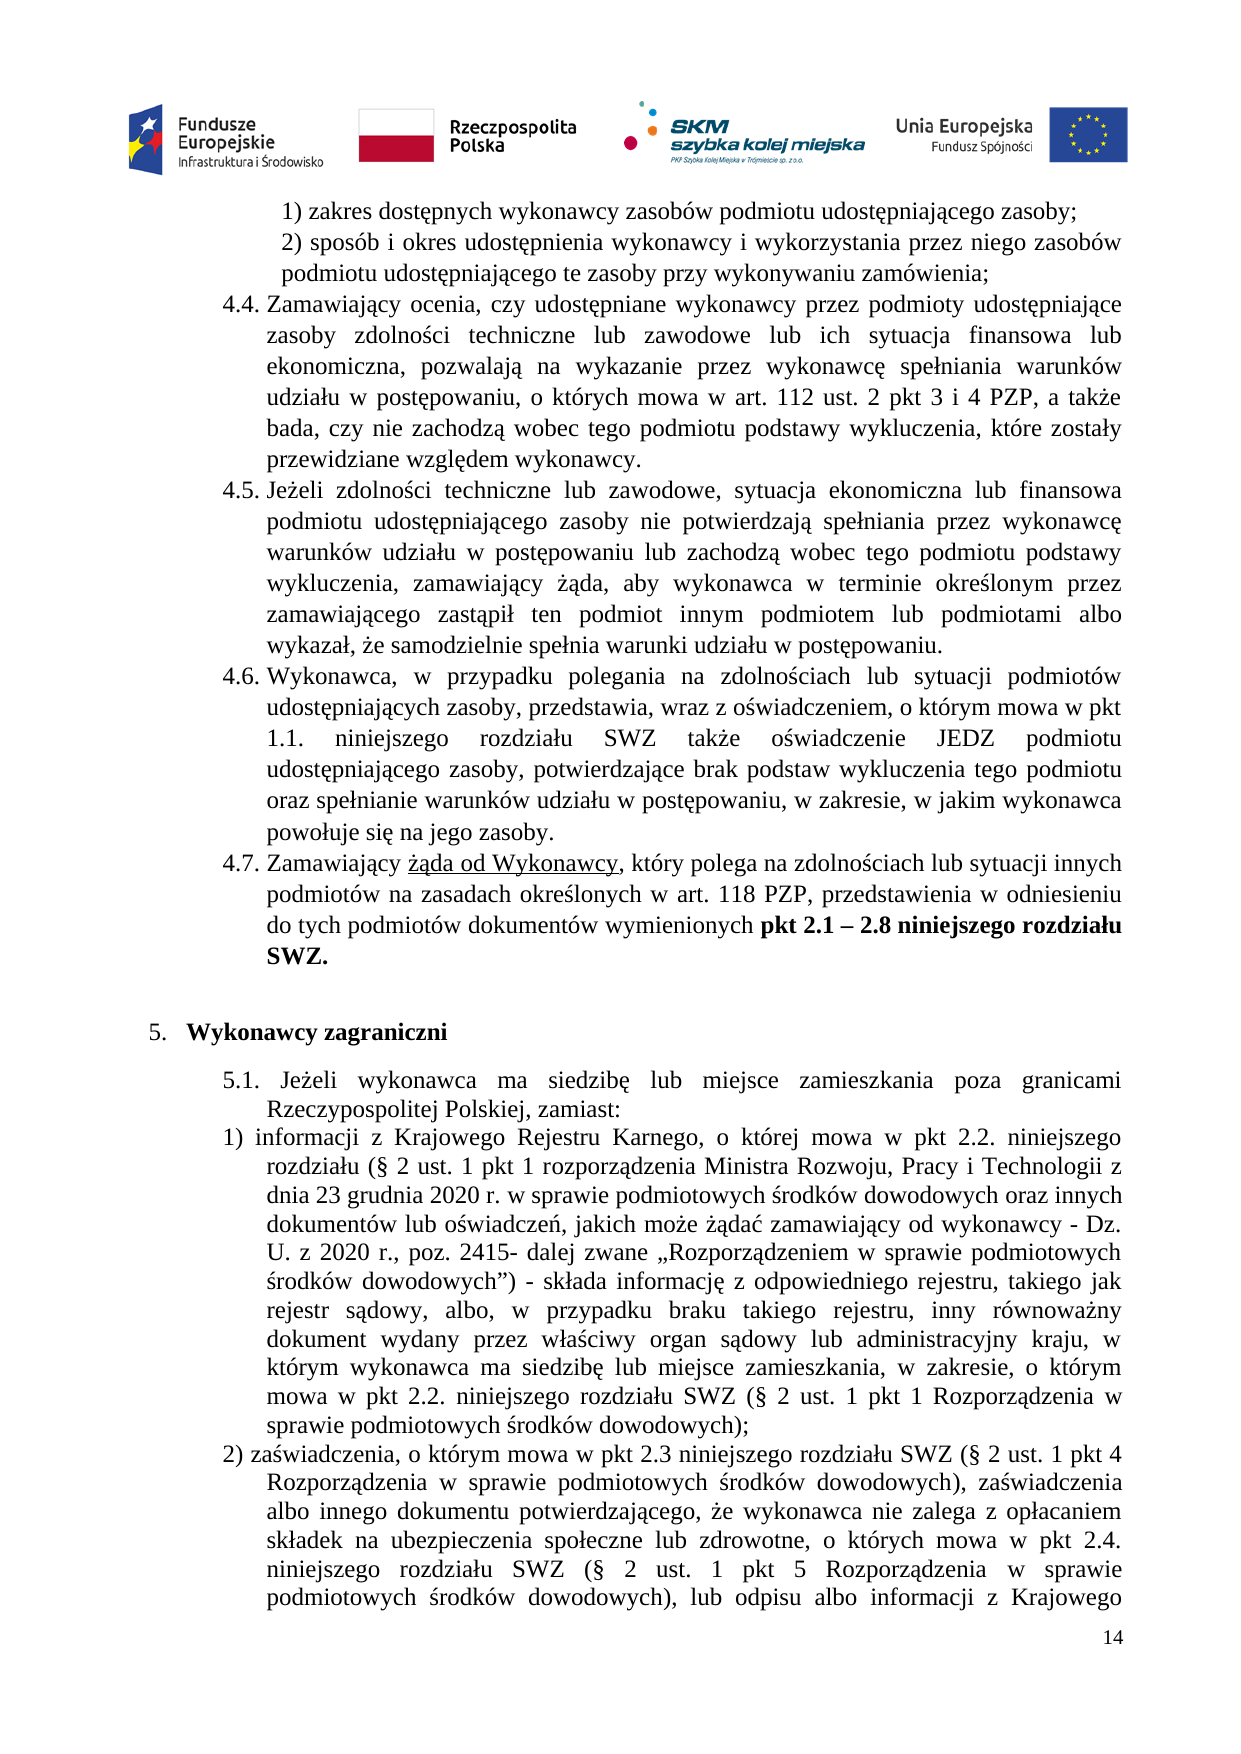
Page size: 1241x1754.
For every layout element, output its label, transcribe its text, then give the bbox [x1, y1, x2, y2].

list Wykonawcy zagraniczni [148, 1017, 1122, 1046]
list Zamawiający ocenia, czy udostępniane wykonawcy przez podmioty udostępniające zasoby zdolności techniczne lub zawodowe lub ich sytuacja finansowa lub ekonomiczna, pozwalają na wykazanie przez wykonawcę spełniania warunków udziału w postępowaniu, o których mowa w art. 112 ust. 2 pkt 3 i 4 PZP, a także bada, czy nie zachodzą wobec tego podmiotu podstawy wykluczenia, które zostały przewidziane względem wykonawcy. [222, 289, 1122, 473]
text 1) informacji z Krajowego Rejestru Karnego, o której mowa w pkt 2.2. niniejszego rozdziału (§ 2 ust. 1 pkt 1 rozporządzenia Ministra Rozwoju, Pracy i Technologii z dnia 23 grudnia 2020 r. w sprawie podmiotowych środków dowodowych oraz innych dokumentów lub oświadczeń, jakich może żądać zamawiający od wykonawcy - Dz. U. z 2020 r., poz. 2415- dalej zwane „Rozporządzeniem w sprawie podmiotowych środków dowodowych”) - składa informację z odpowiedniego rejestru, takiego jak rejestr sądowy, albo, w przypadku braku takiego rejestru, inny równoważny dokument wydany przez właściwy organ sądowy lub administracyjny kraju, w którym wykonawca ma siedzibę lub miejsce zamieszkania, w zakresie, o którym mowa w pkt 2.2. niniejszego rozdziału SWZ (§ 2 ust. 1 pkt 1 Rozporządzenia w sprawie podmiotowych środków dowodowych); [222, 1122, 1122, 1439]
picture [118, 73, 1144, 196]
list Jeżeli zdolności techniczne lub zawodowe, sytuacja ekonomiczna lub finansowa podmiotu udostępniającego zasoby nie potwierdzają spełniania przez wykonawcę warunków udziału w postępowaniu lub zachodzą wobec tego podmiotu podstawy wykluczenia, zamawiający żąda, aby wykonawca w terminie określonym przez zamawiającego zastąpił ten podmiot innym podmiotem lub podmiotami albo wykazał, że samodzielnie spełnia warunki udziału w postępowaniu. [222, 475, 1122, 659]
list 2) sposób i okres udostępnienia wykonawcy i wykorzystania przez niego zasobów podmiotu udostępniającego te zasoby przy wykonywaniu zamówienia; [281, 227, 1122, 287]
list 1) zakres dostępnych wykonawcy zasobów podmiotu udostępniającego zasoby; [281, 196, 1122, 224]
text 5.1. Jeżeli wykonawca ma siedzibę lub miejsce zamieszkania poza granicami Rzeczypospolitej Polskiej, zamiast: [222, 1065, 1122, 1122]
list Zamawiający żąda od Wykonawcy, który polega na zdolnościach lub sytuacji innych podmiotów na zasadach określonych w art. 118 PZP, przedstawienia w odniesieniu do tych podmiotów dokumentów wymienionych pkt 2.1 – 2.8 niniejszego rozdziału SWZ. [222, 848, 1122, 969]
list Wykonawca, w przypadku polegania na zdolnościach lub sytuacji podmiotów udostępniających zasoby, przedstawia, wraz z oświadczeniem, o którym mowa w pkt 1.1. niniejszego rozdziału SWZ także oświadczenie JEDZ podmiotu udostępniającego zasoby, potwierdzające brak podstaw wykluczenia tego podmiotu oraz spełnianie warunków udziału w postępowaniu, w zakresie, w jakim wykonawca powołuje się na jego zasoby. [222, 661, 1122, 845]
